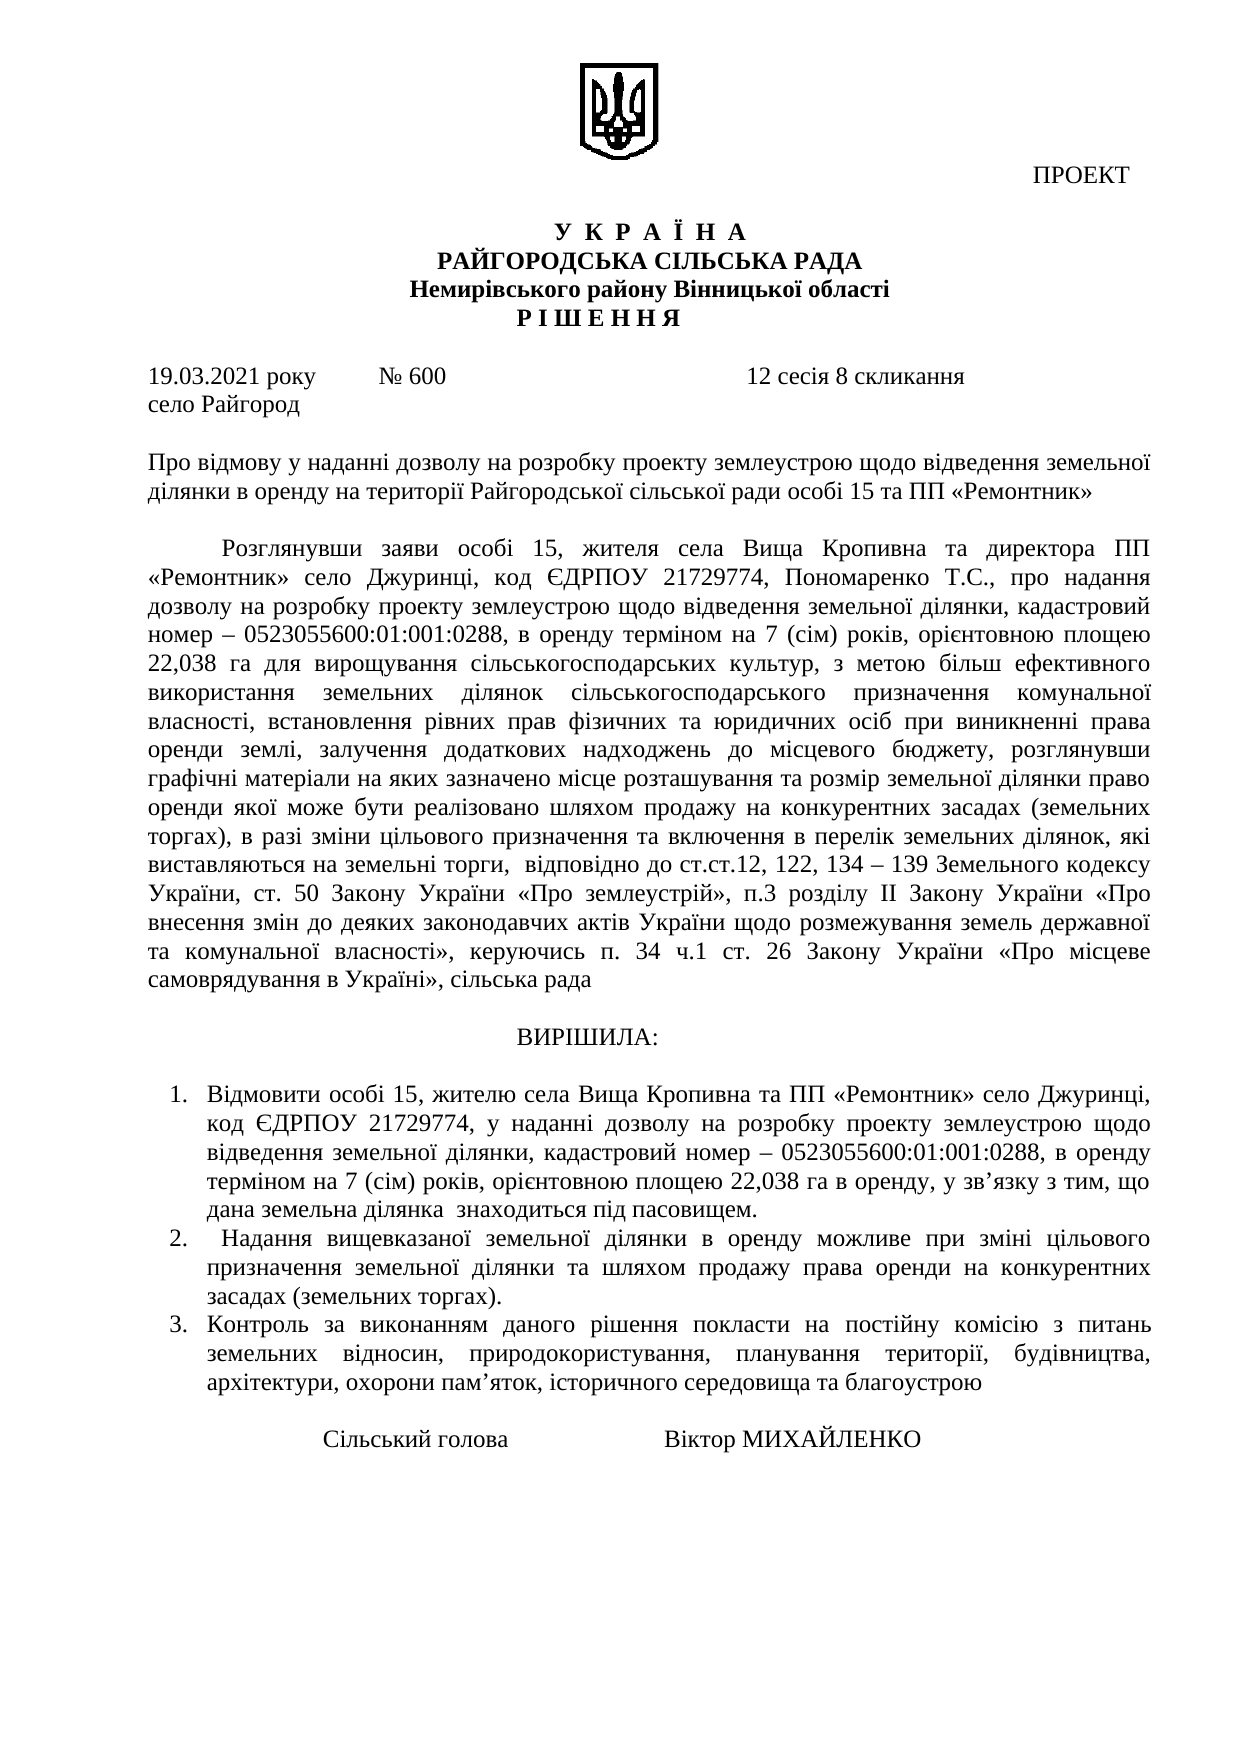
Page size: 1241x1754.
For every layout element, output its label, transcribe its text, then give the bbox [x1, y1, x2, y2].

subtitle Немирівського району Вінницької області [148, 274, 1152, 303]
title У К Р А Ї Н А [148, 217, 1152, 246]
subtitle РАЙГОРОДСЬКА СІЛЬСЬКА РАДА [148, 246, 1152, 274]
picture [578, 61, 659, 161]
text 19.03.2021 року № 600 12 cесія 8 скликання [148, 361, 1152, 389]
list Надання вищевказаної земельної ділянки в оренду можливе при зміні цільового призначення земельної ділянки та шляхом продажу права оренди на конкурентних засадах (земельних торгах). [169, 1223, 1152, 1309]
text Сільський голова Віктор МИХАЙЛЕНКО [148, 1424, 1152, 1453]
text ВИРІШИЛА: [443, 1022, 1152, 1051]
text Розглянувши заяви особі 15, жителя села Вища Кропивна та директора ПП «Ремонтник» село Джуринці, код ЄДРПОУ 21729774, Пономаренко Т.С., про надання дозволу на розробку проекту землеустрою щодо відведення земельної ділянки, кадастровий номер – 0523055600:01:001:0288, в оренду терміном на 7 (сім) років, орієнтовною площею 22,038 га для вирощування сільськогосподарських культур, з метою більш ефективного використання земельних ділянок сільськогосподарського призначення комунальної власності, встановлення рівних прав фізичних та юридичних осіб при виникненні права оренди землі, залучення додаткових надходжень до місцевого бюджету, розглянувши графічні матеріали на яких зазначено місце розташування та розмір земельної ділянки право оренди якої може бути реалізовано шляхом продажу на конкурентних засадах (земельних торгах), в разі зміни цільового призначення та включення в перелік земельних ділянок, які виставляються на земельні торги, відповідно до ст.ст.12, 122, 134 – 139 Земельного кодексу України, ст. 50 Закону України «Про землеустрій», п.3 розділу ІІ Закону України «Про внесення змін до деяких законодавчих актів України щодо розмежування земель державної та комунальної власності», керуючись п. 34 ч.1 ст. 26 Закону України «Про місцеве самоврядування в Україні», сільська рада [148, 533, 1152, 993]
text село Райгород [148, 389, 1152, 418]
list Відмовити особі 15, жителю села Вища Кропивна та ПП «Ремонтник» село Джуринці, код ЄДРПОУ 21729774, у наданні дозволу на розробку проекту землеустрою щодо відведення земельної ділянки, кадастровий номер – 0523055600:01:001:0288, в оренду терміном на 7 (сім) років, орієнтовною площею 22,038 га в оренду, у зв’язку з тим, що дана земельна ділянка знаходиться під пасовищем. [169, 1079, 1152, 1223]
text Про відмову у наданні дозволу на розробку проекту землеустрою щодо відведення земельної ділянки в оренду на території Райгородської сільської ради особі 15 та ПП «Ремонтник» [148, 447, 1152, 504]
subtitle Р І Ш Е Н Н Я [443, 303, 1152, 332]
text ПРОЕКТ [148, 88, 1152, 189]
list Контроль за виконанням даного рішення покласти на постійну комісію з питань земельних відносин, природокористування, планування території, будівництва, архітектури, охорони пам’яток, історичного середовища та благоустрою [169, 1309, 1152, 1396]
